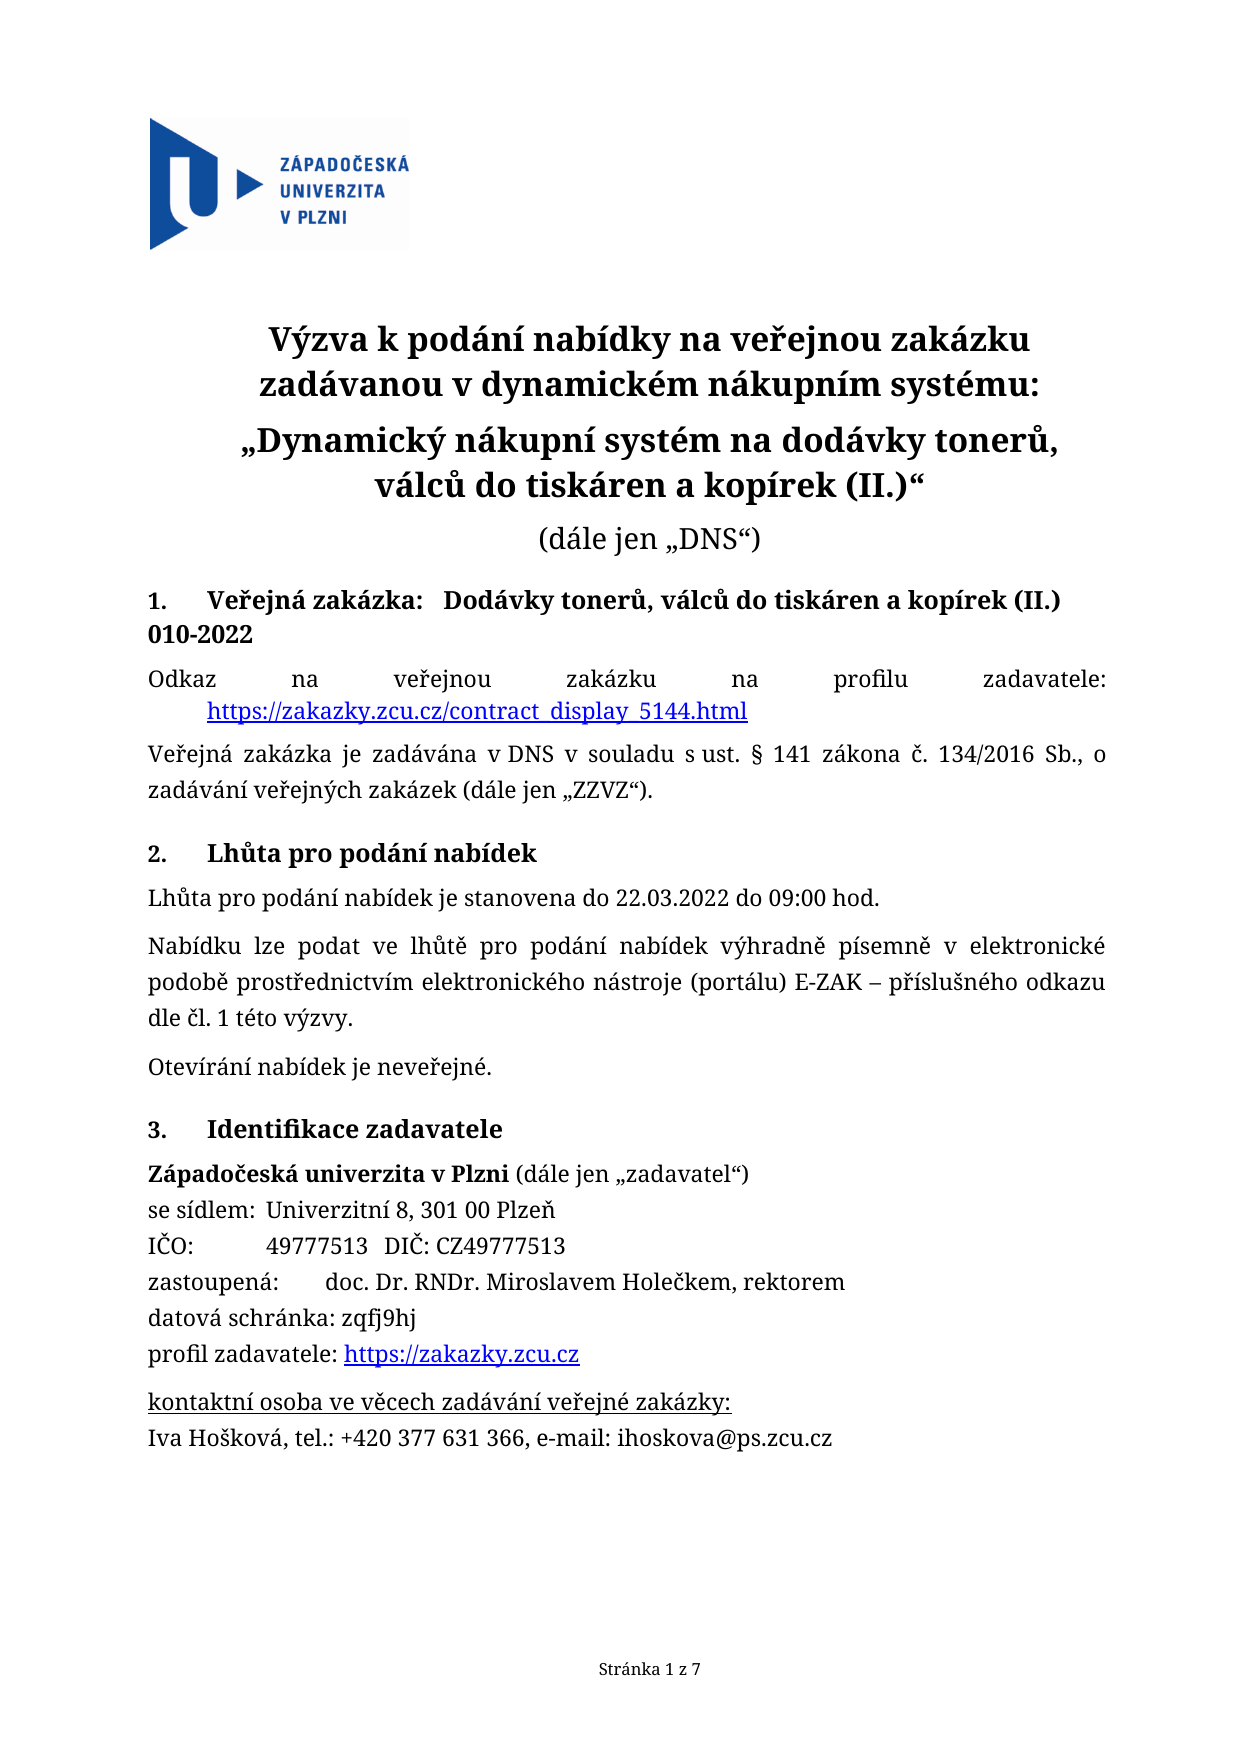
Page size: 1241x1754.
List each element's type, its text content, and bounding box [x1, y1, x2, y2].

text Veřejná zakázka je zadávána v DNS v souladu s ust. § 141 zákona č. 134/2016 Sb., o zadávání veřejných zakázek (dále jen „ZZVZ“). [148, 738, 1107, 806]
subtitle Lhůta pro podání nabídek [148, 835, 1107, 869]
text datová schránka: zqfj9hj [148, 1302, 1107, 1333]
text kontaktní osoba ve věcech zadávání veřejné zakázky: [148, 1386, 1107, 1417]
text IČO: 49777513 DIČ: CZ49777513 [148, 1230, 1107, 1261]
text zastoupená: doc. Dr. RNDr. Miroslavem Holečkem, rektorem [148, 1266, 1107, 1297]
text „Dynamický nákupní systém na dodávky tonerů, válců do tiskáren a kopírek (II.)“ [192, 417, 1107, 508]
text Nabídku lze podat ve lhůtě pro podání nabídek výhradně písemně v elektronické podobě prostřednictvím elektronického nástroje (portálu) E-ZAK – příslušného odkazu dle čl. 1 této výzvy. [148, 930, 1107, 1033]
text Západočeská univerzita v Plzni (dále jen „zadavatel“) [148, 1158, 1107, 1189]
text profil zadavatele: https://zakazky.zcu.cz [148, 1338, 1107, 1369]
text (dále jen „DNS“) [192, 518, 1107, 558]
text Výzva k podání nabídky na veřejnou zakázku zadávanou v dynamickém nákupním systému: [192, 316, 1107, 406]
subtitle Identifikace zadavatele [148, 1112, 1107, 1146]
text Iva Hošková, tel.: +420 377 631 366, e-mail: ihoskova@ps.zcu.cz [148, 1422, 1107, 1453]
text Lhůta pro podání nabídek je stanovena do 22.03.2022 do 09:00 hod. [148, 882, 1107, 913]
subtitle Veřejná zakázka: Dodávky tonerů, válců do tiskáren a kopírek (II.) 010-2022 [148, 583, 1107, 651]
text Otevírání nabídek je neveřejné. [148, 1051, 1107, 1082]
picture [150, 118, 409, 250]
text Odkaz na veřejnou zakázku na profilu zadavatele: https://zakazky.zcu.cz/contract_display_5144.html [148, 663, 1107, 726]
text se sídlem: Univerzitní 8, 301 00 Plzeň [148, 1194, 1107, 1225]
